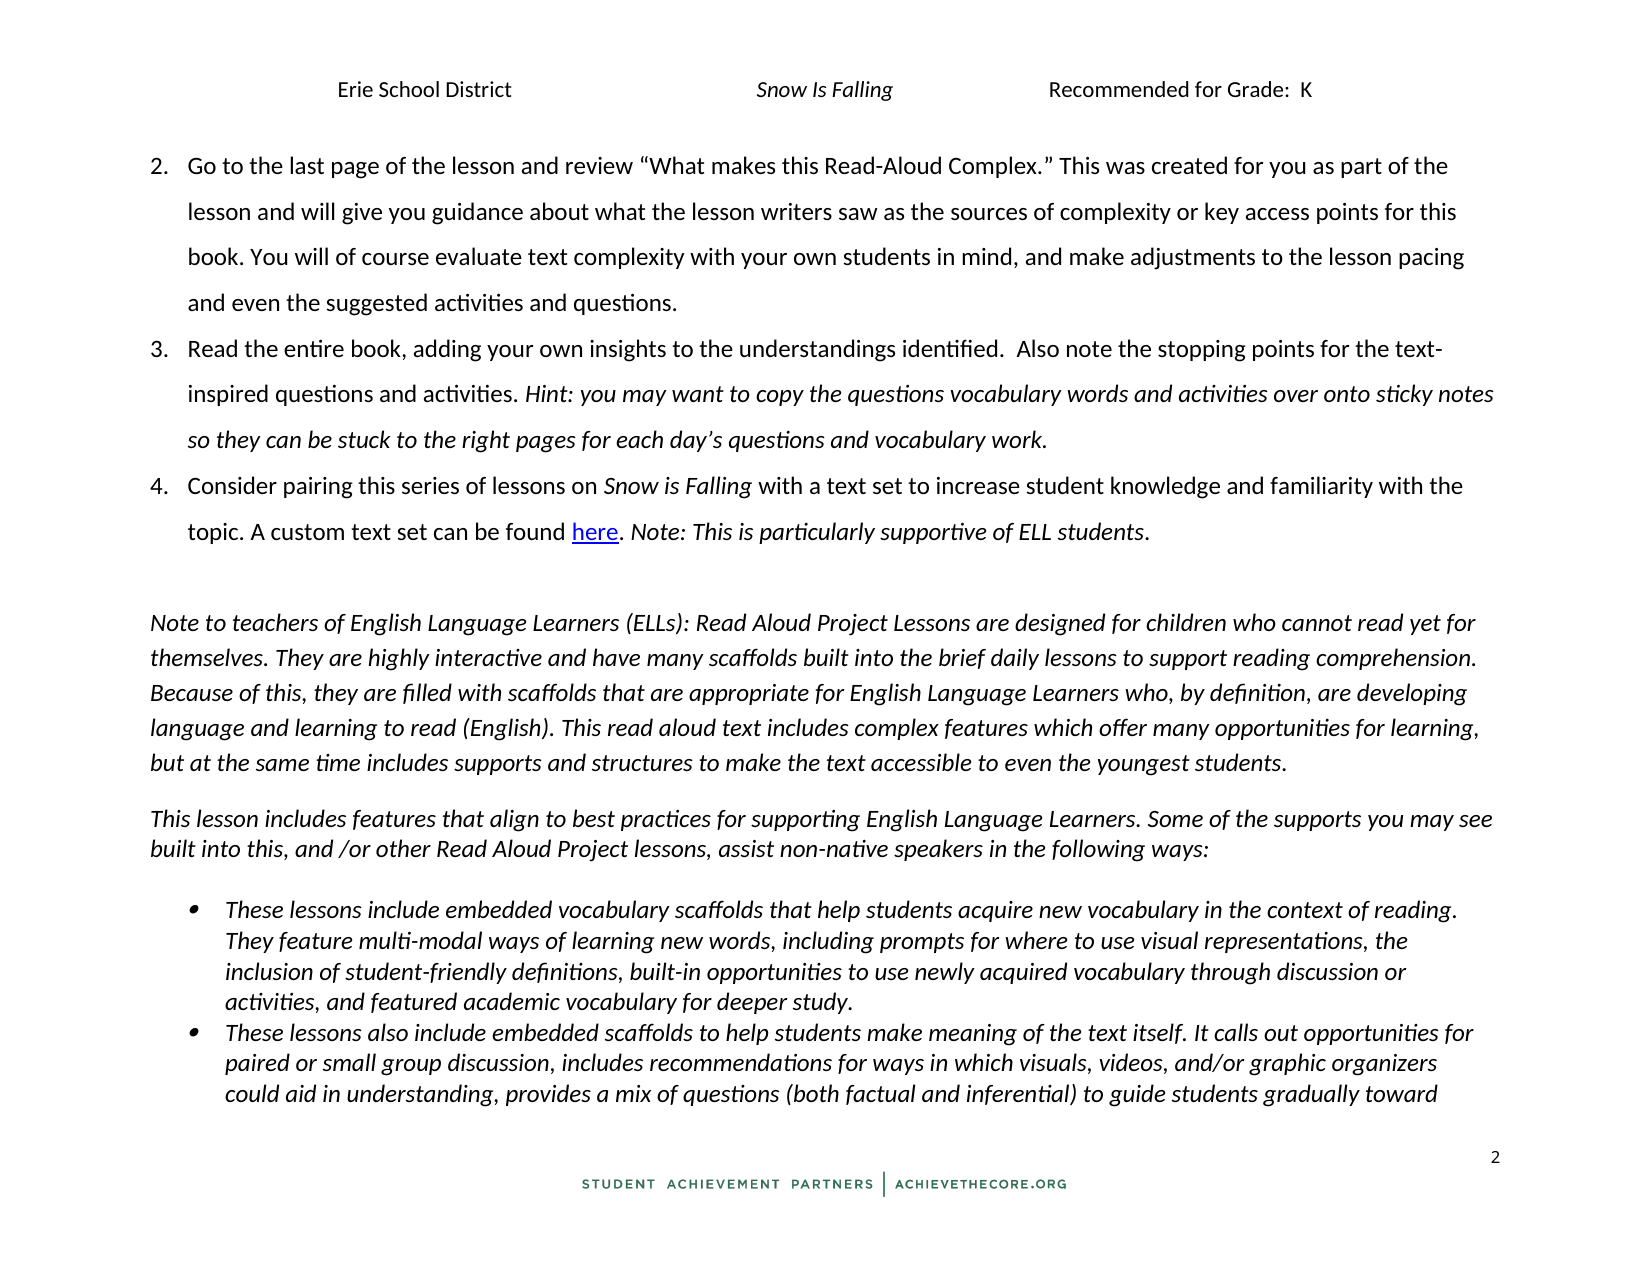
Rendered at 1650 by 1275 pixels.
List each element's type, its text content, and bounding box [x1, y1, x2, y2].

text This lesson includes features that align to best practices for supporting English Language Learners. Some of the supports you may see built into this, and /or other Read Aloud Project lessons, assist non-native speakers in the following ways: [150, 803, 1500, 864]
list Consider pairing this series of lessons on Snow is Falling with a text set to increase student knowledge and familiarity with the topic. A custom text set can be found here. Note: This is particularly supportive of ELL students. [150, 470, 1500, 546]
list These lessons include embedded vocabulary scaffolds that help students acquire new vocabulary in the context of reading. They feature multi-modal ways of learning new words, including prompts for where to use visual representations, the inclusion of student-friendly definitions, built-in opportunities to use newly acquired vocabulary through discussion or activities, and featured academic vocabulary for deeper study. [187, 895, 1500, 1017]
list Read the entire book, adding your own insights to the understandings identified. Also note the stopping points for the text-inspired questions and activities. Hint: you may want to copy the questions vocabulary words and activities over onto sticky notes so they can be stuck to the right pages for each day’s questions and vocabulary work. [150, 333, 1500, 455]
picture [571, 1168, 1079, 1200]
text Note to teachers of English Language Learners (ELLs): Read Aloud Project Lessons are designed for children who cannot read yet for themselves. They are highly interactive and have many scaffolds built into the brief daily lessons to support reading comprehension. Because of this, they are filled with scaffolds that are appropriate for English Language Learners who, by definition, are developing language and learning to read (English). This read aloud text includes complex features which offer many opportunities for learning, but at the same time includes supports and structures to make the text accessible to even the youngest students. [150, 607, 1500, 778]
list Go to the last page of the lesson and review “What makes this Read-Aloud Complex.” This was created for you as part of the lesson and will give you guidance about what the lesson writers saw as the sources of complexity or key access points for this book. You will of course evaluate text complexity with your own students in mind, and make adjustments to the lesson pacing and even the suggested activities and questions. [150, 150, 1500, 318]
